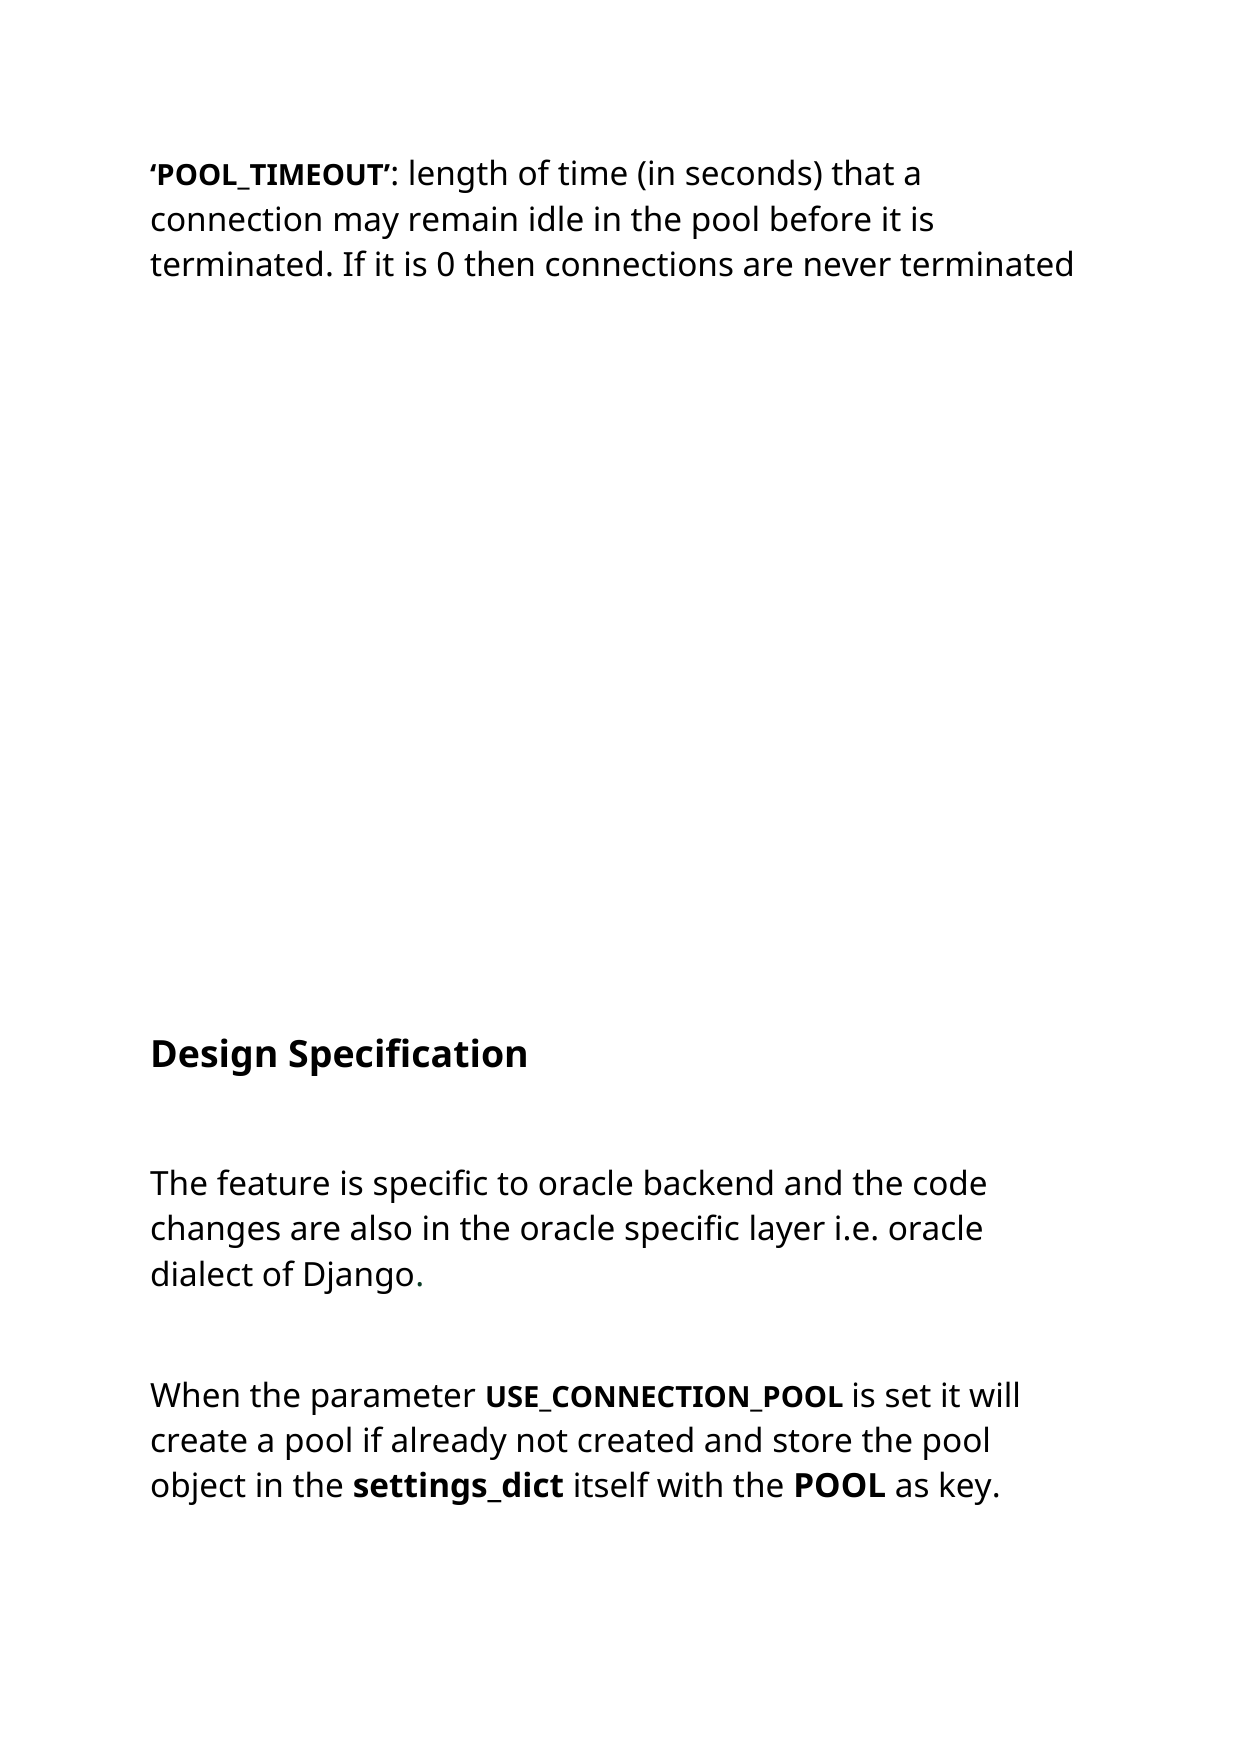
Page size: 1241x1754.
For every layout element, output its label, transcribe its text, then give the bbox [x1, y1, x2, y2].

text When the parameter USE_CONNECTION_POOL is set it will create a pool if already not created and store the pool object in the settings_dict itself with the POOL as key. [150, 1371, 1090, 1508]
text The feature is specific to oracle backend and the code changes are also in the oracle specific layer i.e. oracle dialect of Django. [150, 1160, 1090, 1296]
text Design Specification [150, 1028, 1090, 1079]
text ‘POOL_TIMEOUT’: length of time (in seconds) that a connection may remain idle in the pool before it is terminated. If it is 0 then connections are never terminated [150, 150, 1090, 286]
